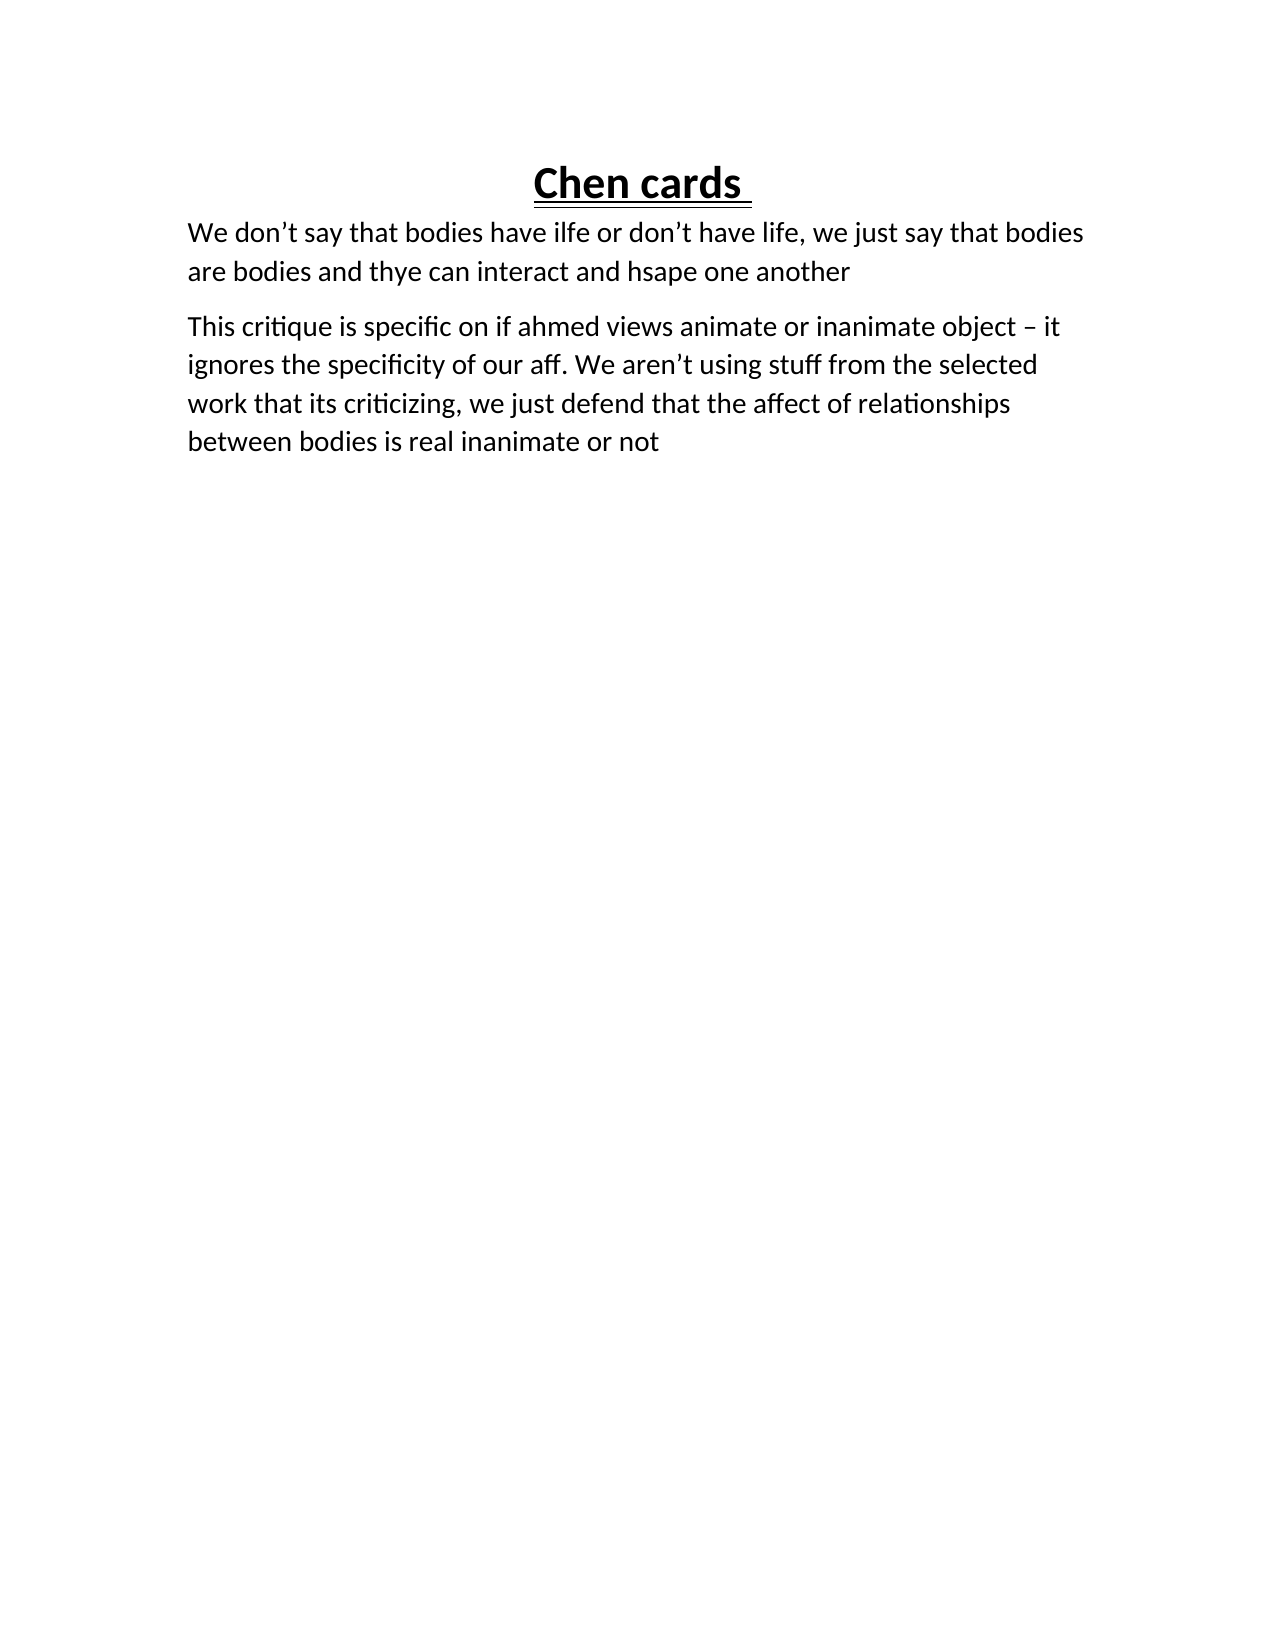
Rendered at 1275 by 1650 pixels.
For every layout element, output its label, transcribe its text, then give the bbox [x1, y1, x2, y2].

text This critique is specific on if ahmed views animate or inanimate object – it ignores the specificity of our aff. We aren’t using stuff from the selected work that its criticizing, we just defend that the affect of relationships between bodies is real inanimate or not [187, 308, 1087, 459]
text We don’t say that bodies have ilfe or don’t have life, we just say that bodies are bodies and thye can interact and hsape one another [187, 214, 1087, 288]
subtitle Chen cards [187, 154, 1087, 210]
